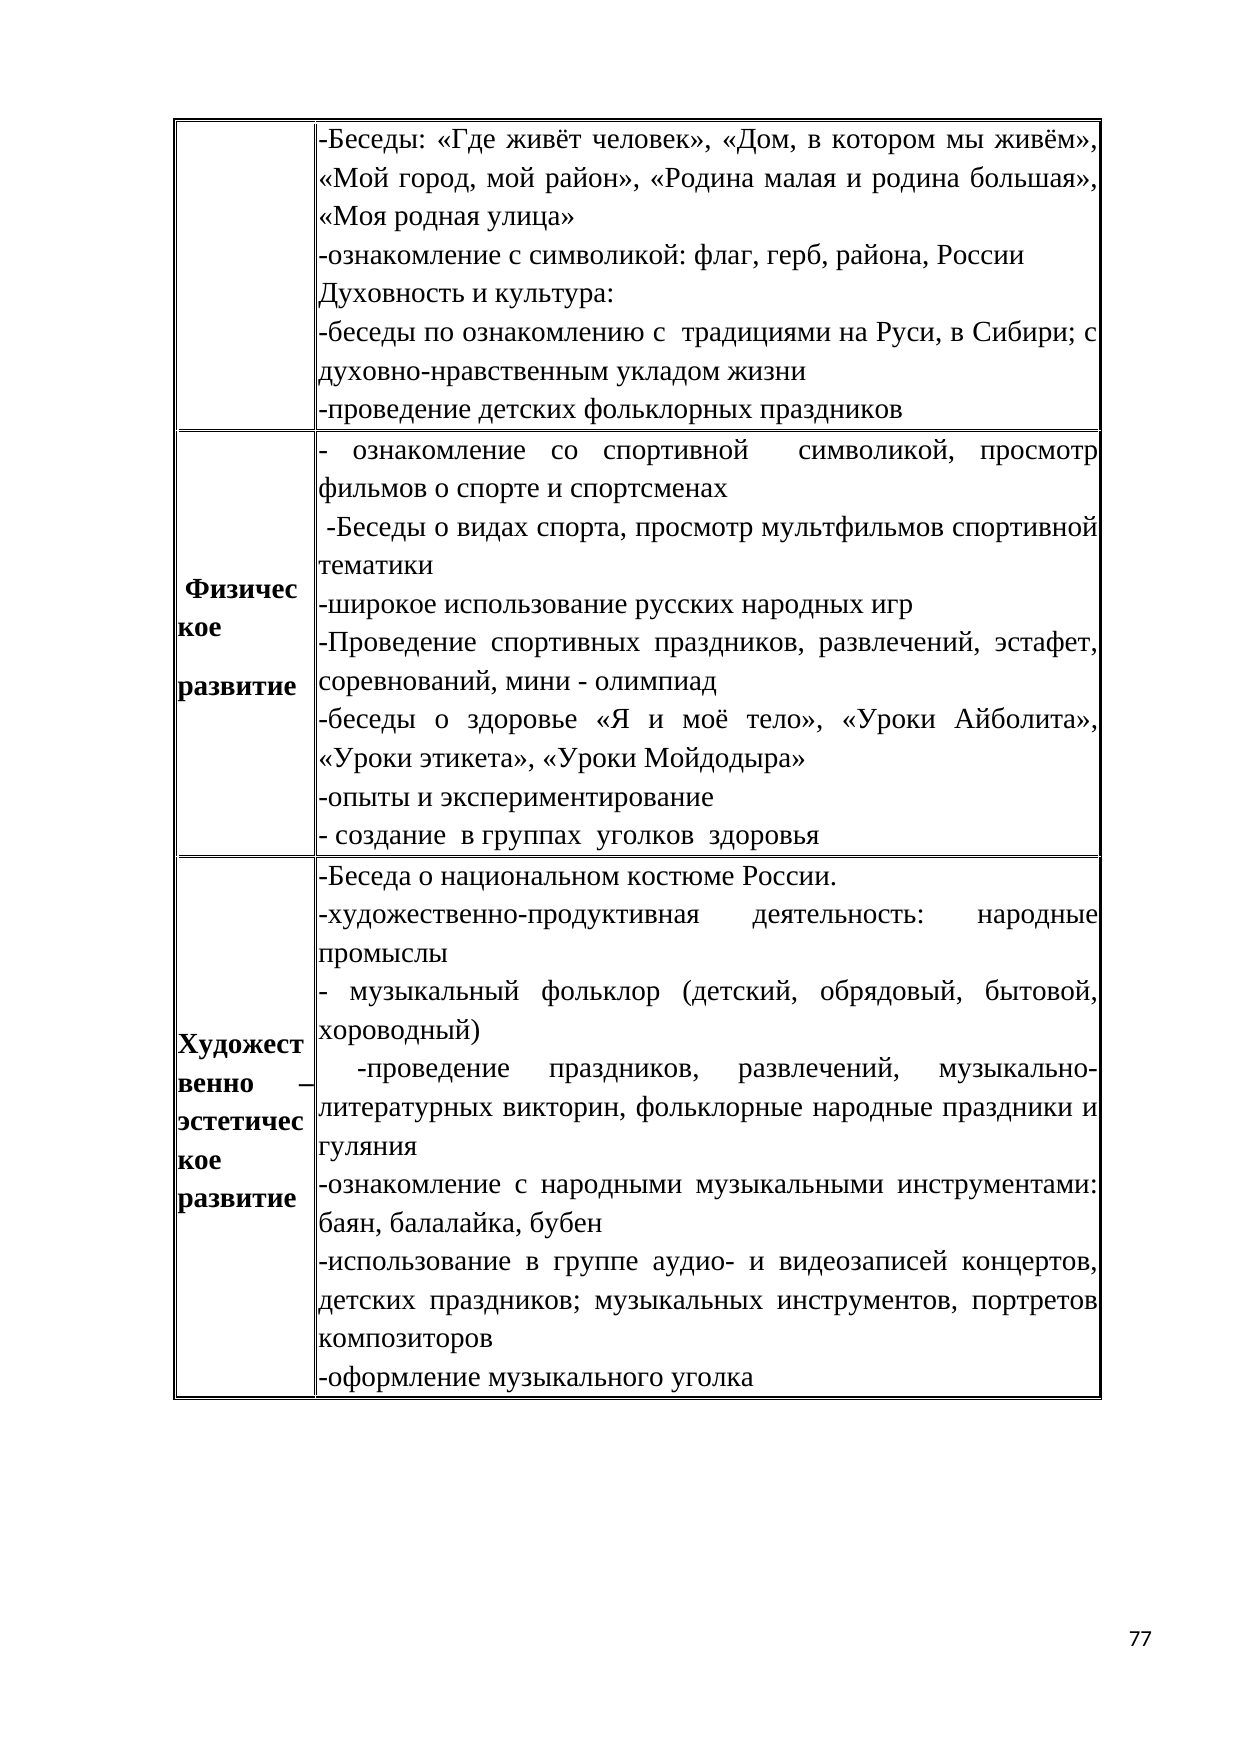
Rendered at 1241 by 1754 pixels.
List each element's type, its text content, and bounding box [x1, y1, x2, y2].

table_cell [316, 122, 1099, 428]
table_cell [177, 122, 316, 428]
table_cell Физическое развитие [177, 429, 314, 854]
table_cell - ознакомление со спортивной символикой, просмотр фильмов о спорте и спортсменах -Беседы о видах спорта, просмотр мультфильмов спортивной тематики -широкое использование русских народных игр -Проведение спортивных праздников, развлечений, эстафет, соревнований, мини - олимпиад -беседы о здоровье «Я и моё тело», «Уроки Айболита», «Уроки этикета», «Уроки Мойдодыра» -опыты и экспериментирование - создание в группах уголков здоровья [317, 429, 1100, 854]
table_cell Художественно – эстетическое развитие [177, 855, 316, 1396]
table_cell -Беседа о национальном костюме России. -художественно-продуктивная деятельность: народные промыслы - музыкальный фольклор (детский, обрядовый, бытовой, хороводный) -проведение праздников, развлечений, музыкально-литературных викторин, фольклорные народные праздники и гуляния -ознакомление с народными музыкальными инструментами: баян, балалайка, бубен -использование в группе аудио- и видеозаписей концертов, детских праздников; музыкальных инструментов, портретов композиторов -оформление музыкального уголка [316, 855, 1100, 1396]
